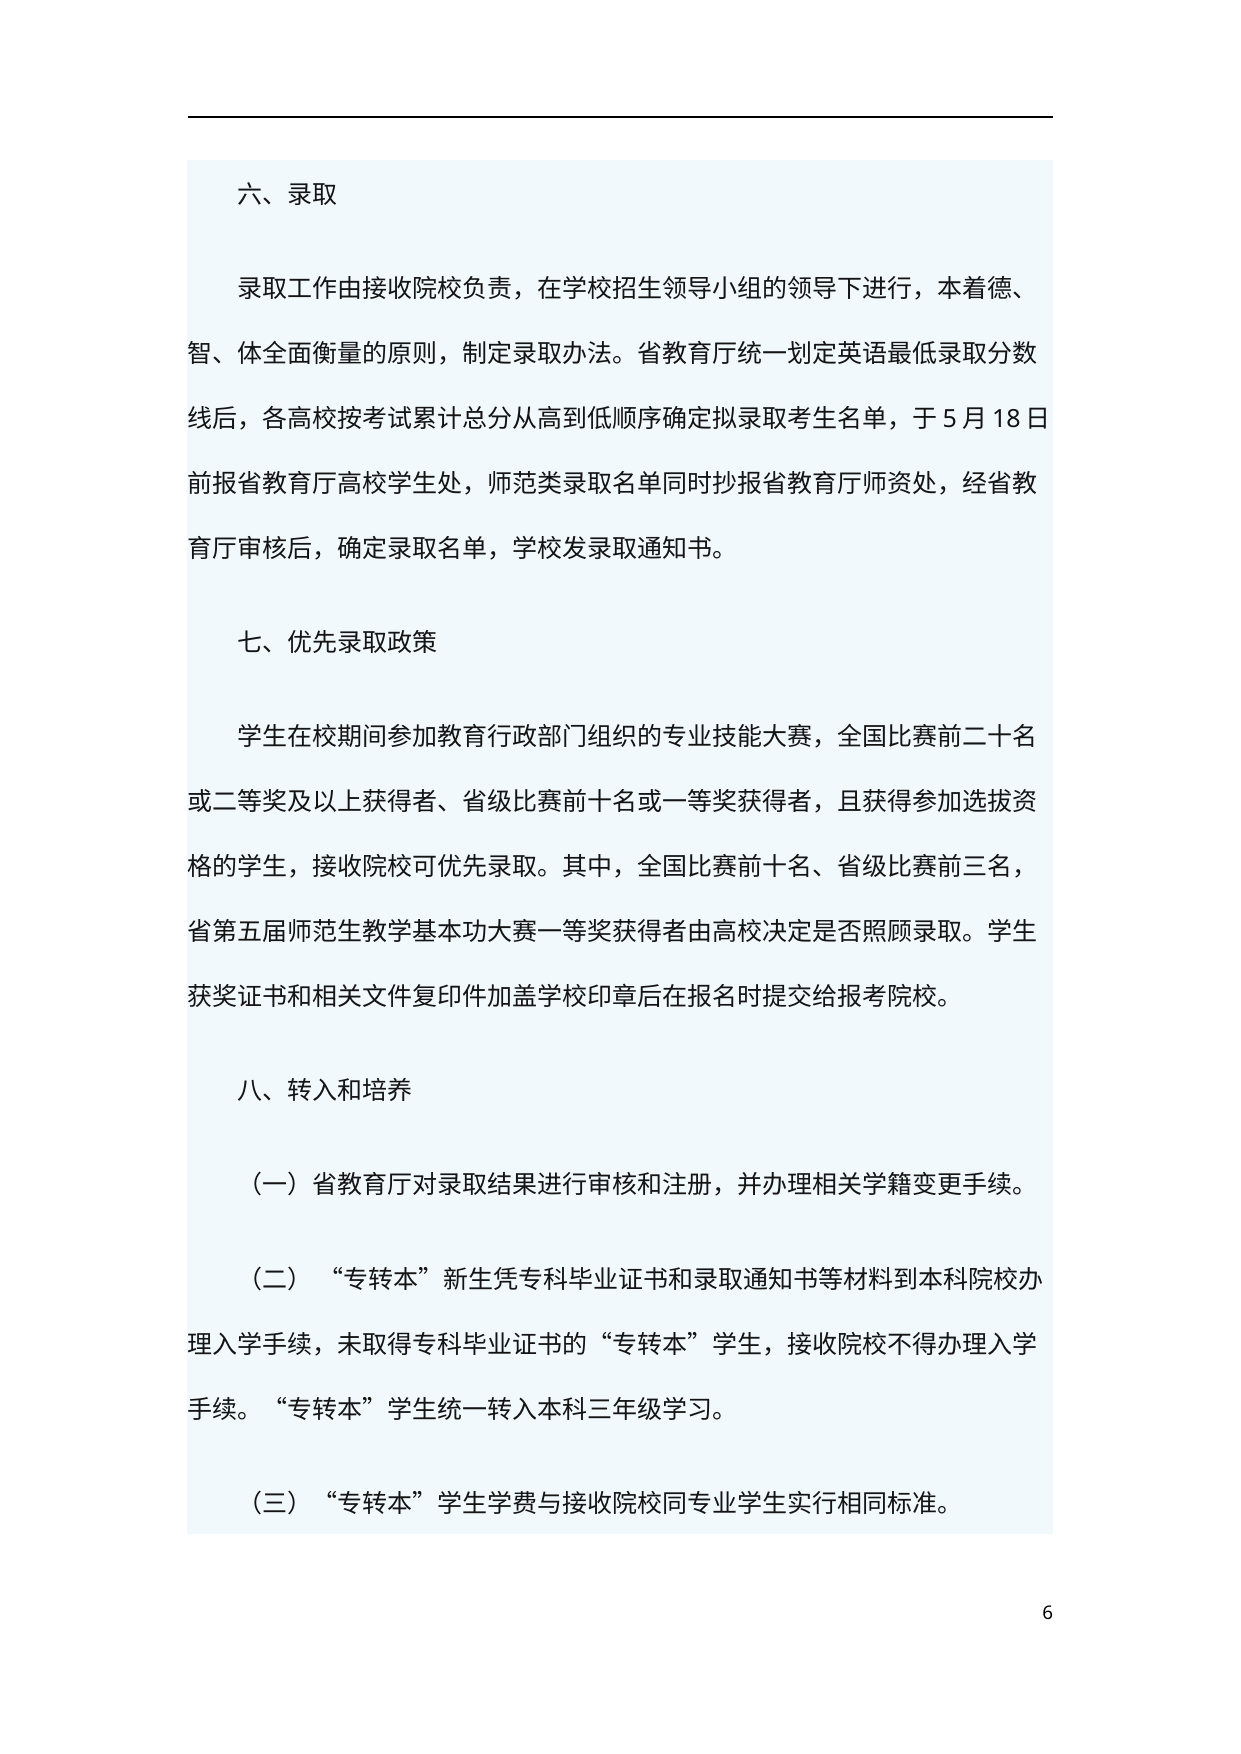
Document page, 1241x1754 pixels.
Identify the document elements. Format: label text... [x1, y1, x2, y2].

text （三）“专转本”学生学费与接收院校同专业学生实行相同标准。 [187, 1469, 1053, 1534]
text （一）省教育厅对录取结果进行审核和注册，并办理相关学籍变更手续。 [187, 1151, 1053, 1216]
text （二） “专转本”新生凭专科毕业证书和录取通知书等材料到本科院校办理入学手续，未取得专科毕业证书的“专转本”学生，接收院校不得办理入学手续。“专转本”学生统一转入本科三年级学习。 [187, 1245, 1053, 1440]
text 录取工作由接收院校负责，在学校招生领导小组的领导下进行，本着德、智、体全面衡量的原则，制定录取办法。省教育厅统一划定英语最低录取分数线后，各高校按考试累计总分从高到低顺序确定拟录取考生名单，于5月18日前报省教育厅高校学生处，师范类录取名单同时抄报省教育厅师资处，经省教育厅审核后，确定录取名单，学校发录取通知书。 [187, 254, 1053, 579]
text 学生在校期间参加教育行政部门组织的专业技能大赛，全国比赛前二十名或二等奖及以上获得者、省级比赛前十名或一等奖获得者，且获得参加选拔资格的学生，接收院校可优先录取。其中，全国比赛前十名、省级比赛前三名，省第五届师范生教学基本功大赛一等奖获得者由高校决定是否照顾录取。学生获奖证书和相关文件复印件加盖学校印章后在报名时提交给报考院校。 [187, 702, 1053, 1027]
text 六、录取 [187, 160, 1053, 225]
text 八、转入和培养 [187, 1056, 1053, 1121]
text 七、优先录取政策 [187, 608, 1053, 673]
